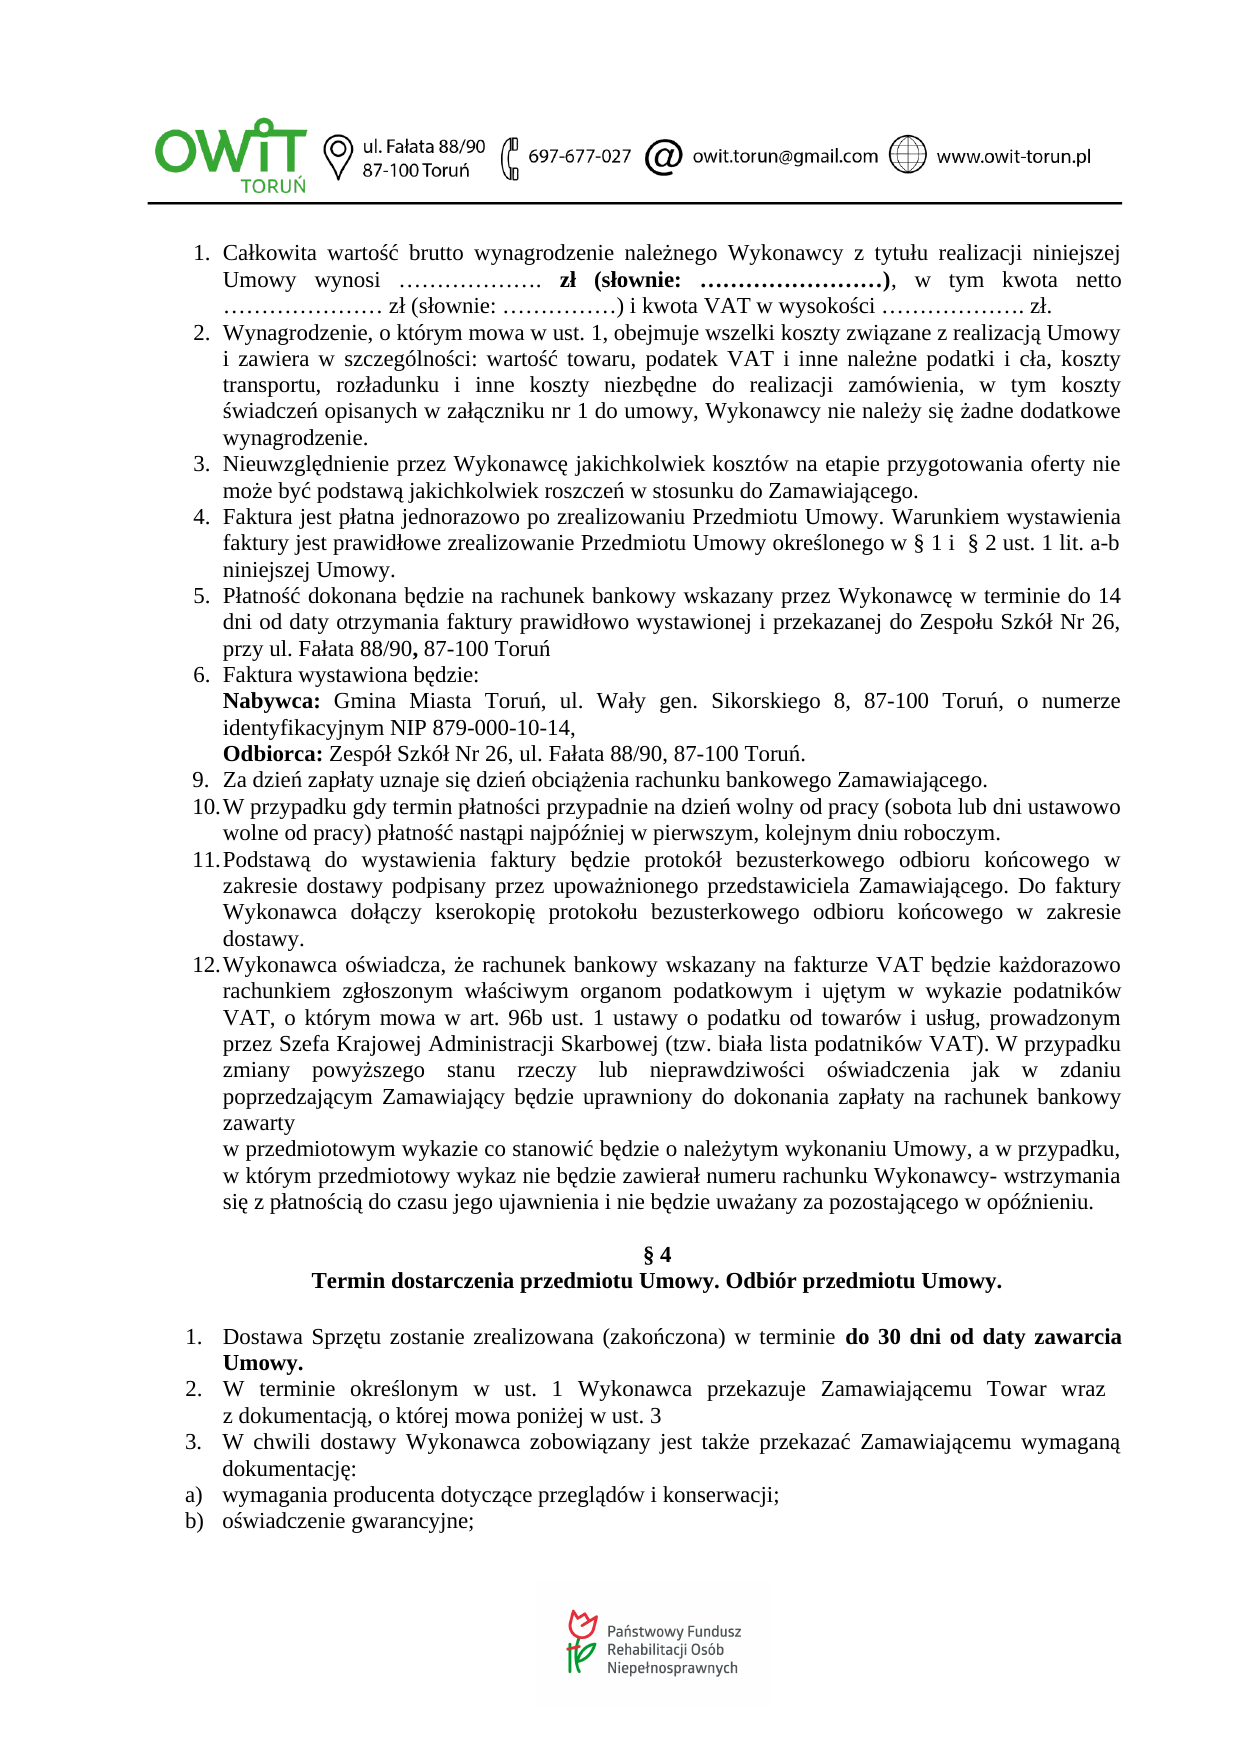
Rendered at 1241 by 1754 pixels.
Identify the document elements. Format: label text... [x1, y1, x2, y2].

list W terminie określonym w ust. 1 Wykonawca przekazuje Zamawiającemu Towar wraz z dokumentacją, o której mowa poniżej w ust. 3 [185, 1376, 1122, 1428]
list Faktura jest płatna jednorazowo po zrealizowaniu Przedmiotu Umowy. Warunkiem wystawienia faktury jest prawidłowe zrealizowanie Przedmiotu Umowy określonego w § 1 i § 2 ust. 1 lit. a-b niniejszej Umowy. [193, 503, 1122, 582]
list wymagania producenta dotyczące przeglądów i konserwacji; [185, 1481, 1122, 1507]
list Dostawa Sprzętu zostanie zrealizowana (zakończona) w terminie do 30 dni od daty zawarcia Umowy. [185, 1323, 1122, 1376]
text Termin dostarczenia przedmiotu Umowy. Odbiór przedmiotu Umowy. [192, 1267, 1122, 1294]
list Wykonawca oświadcza, że rachunek bankowy wskazany na fakturze VAT będzie każdorazowo rachunkiem zgłoszonym właściwym organom podatkowym i ujętym w wykazie podatników VAT, o którym mowa w art. 96b ust. 1 ustawy o podatku od towarów i usług, prowadzonym przez Szefa Krajowej Administracji Skarbowej (tzw. biała lista podatników VAT). W przypadku zmiany powyższego stanu rzeczy lub nieprawdziwości oświadczenia jak w zdaniu poprzedzającym Zamawiający będzie uprawniony do dokonania zapłaty na rachunek bankowy zawarty w przedmiotowym wykazie co stanowić będzie o należytym wykonaniu Umowy, a w przypadku, w którym przedmiotowy wykaz nie będzie zawierał numeru rachunku Wykonawcy- wstrzymania się z płatnością do czasu jego ujawnienia i nie będzie uważany za pozostającego w opóźnieniu. [192, 951, 1122, 1214]
picture [147, 103, 1123, 214]
list W chwili dostawy Wykonawca zobowiązany jest także przekazać Zamawiającemu wymaganą dokumentację: [185, 1428, 1122, 1481]
list W przypadku gdy termin płatności przypadnie na dzień wolny od pracy (sobota lub dni ustawowo wolne od pracy) płatność nastąpi najpóźniej w pierwszym, kolejnym dniu roboczym. [192, 793, 1122, 846]
list Za dzień zapłaty uznaje się dzień obciążenia rachunku bankowego Zamawiającego. [192, 767, 1122, 793]
list Podstawą do wystawienia faktury będzie protokół bezusterkowego odbioru końcowego w zakresie dostawy podpisany przez upoważnionego przedstawiciela Zamawiającego. Do faktury Wykonawca dołączy kserokopię protokołu bezusterkowego odbioru końcowego w zakresie dostawy. [192, 846, 1122, 951]
list Nieuwzględnienie przez Wykonawcę jakichkolwiek kosztów na etapie przygotowania oferty nie może być podstawą jakichkolwiek roszczeń w stosunku do Zamawiającego. [193, 450, 1122, 503]
text Nabywca: Gmina Miasta Toruń, ul. Wały gen. Sikorskiego 8, 87-100 Toruń, o numerze identyfikacyjnym NIP 879-000-10-14, [223, 687, 1122, 740]
list Faktura wystawiona będzie: [193, 661, 1122, 687]
text Odbiorca: Zespół Szkół Nr 26, ul. Fałata 88/90, 87-100 Toruń. [223, 740, 1122, 767]
list Wynagrodzenie, o którym mowa w ust. 1, obejmuje wszelki koszty związane z realizacją Umowy i zawiera w szczególności: wartość towaru, podatek VAT i inne należne podatki i cła, koszty transportu, rozładunku i inne koszty niezbędne do realizacji zamówienia, w tym koszty świadczeń opisanych w załączniku nr 1 do umowy, Wykonawcy nie należy się żadne dodatkowe wynagrodzenie. [193, 318, 1122, 450]
picture [535, 1580, 772, 1706]
text § 4 [192, 1241, 1122, 1267]
list oświadczenie gwarancyjne; [185, 1507, 1122, 1534]
list Całkowita wartość brutto wynagrodzenie należnego Wykonawcy z tytułu realizacji niniejszej Umowy wynosi ………………. zł (słownie: ……………………), w tym kwota netto ………………… zł (słownie: ……………) i kwota VAT w wysokości ………………. zł. [193, 239, 1122, 318]
list Płatność dokonana będzie na rachunek bankowy wskazany przez Wykonawcę w terminie do 14 dni od daty otrzymania faktury prawidłowo wystawionej i przekazanej do Zespołu Szkół Nr 26, przy ul. Fałata 88/90, 87-100 Toruń [193, 582, 1122, 661]
